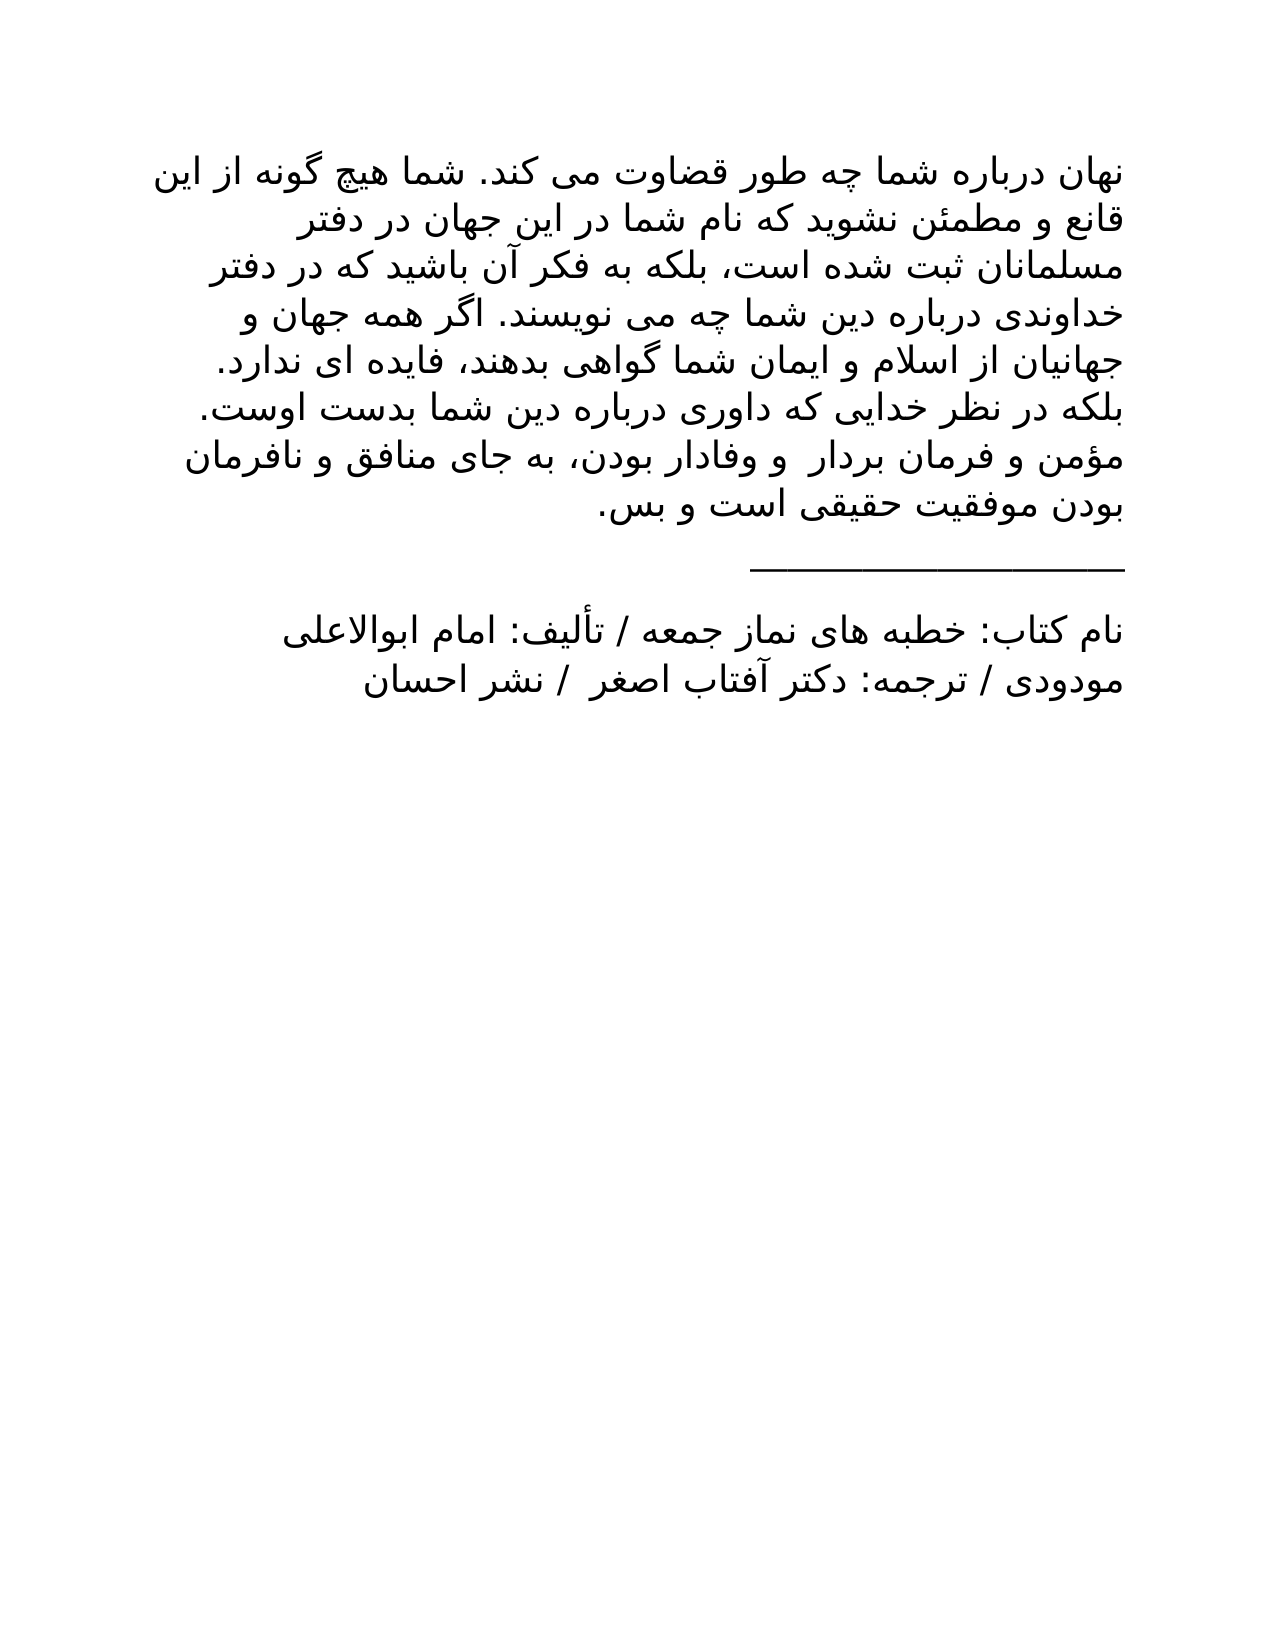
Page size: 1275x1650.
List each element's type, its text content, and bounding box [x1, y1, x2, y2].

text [150, 150, 1125, 525]
text —————————— [150, 546, 1125, 589]
text نام کتاب: خطبه های نماز جمعه / تألیف: امام ابوالاعلی مودودی / ترجمه: دکتر آفتاب اصغر / نشر احسان [150, 609, 1125, 702]
